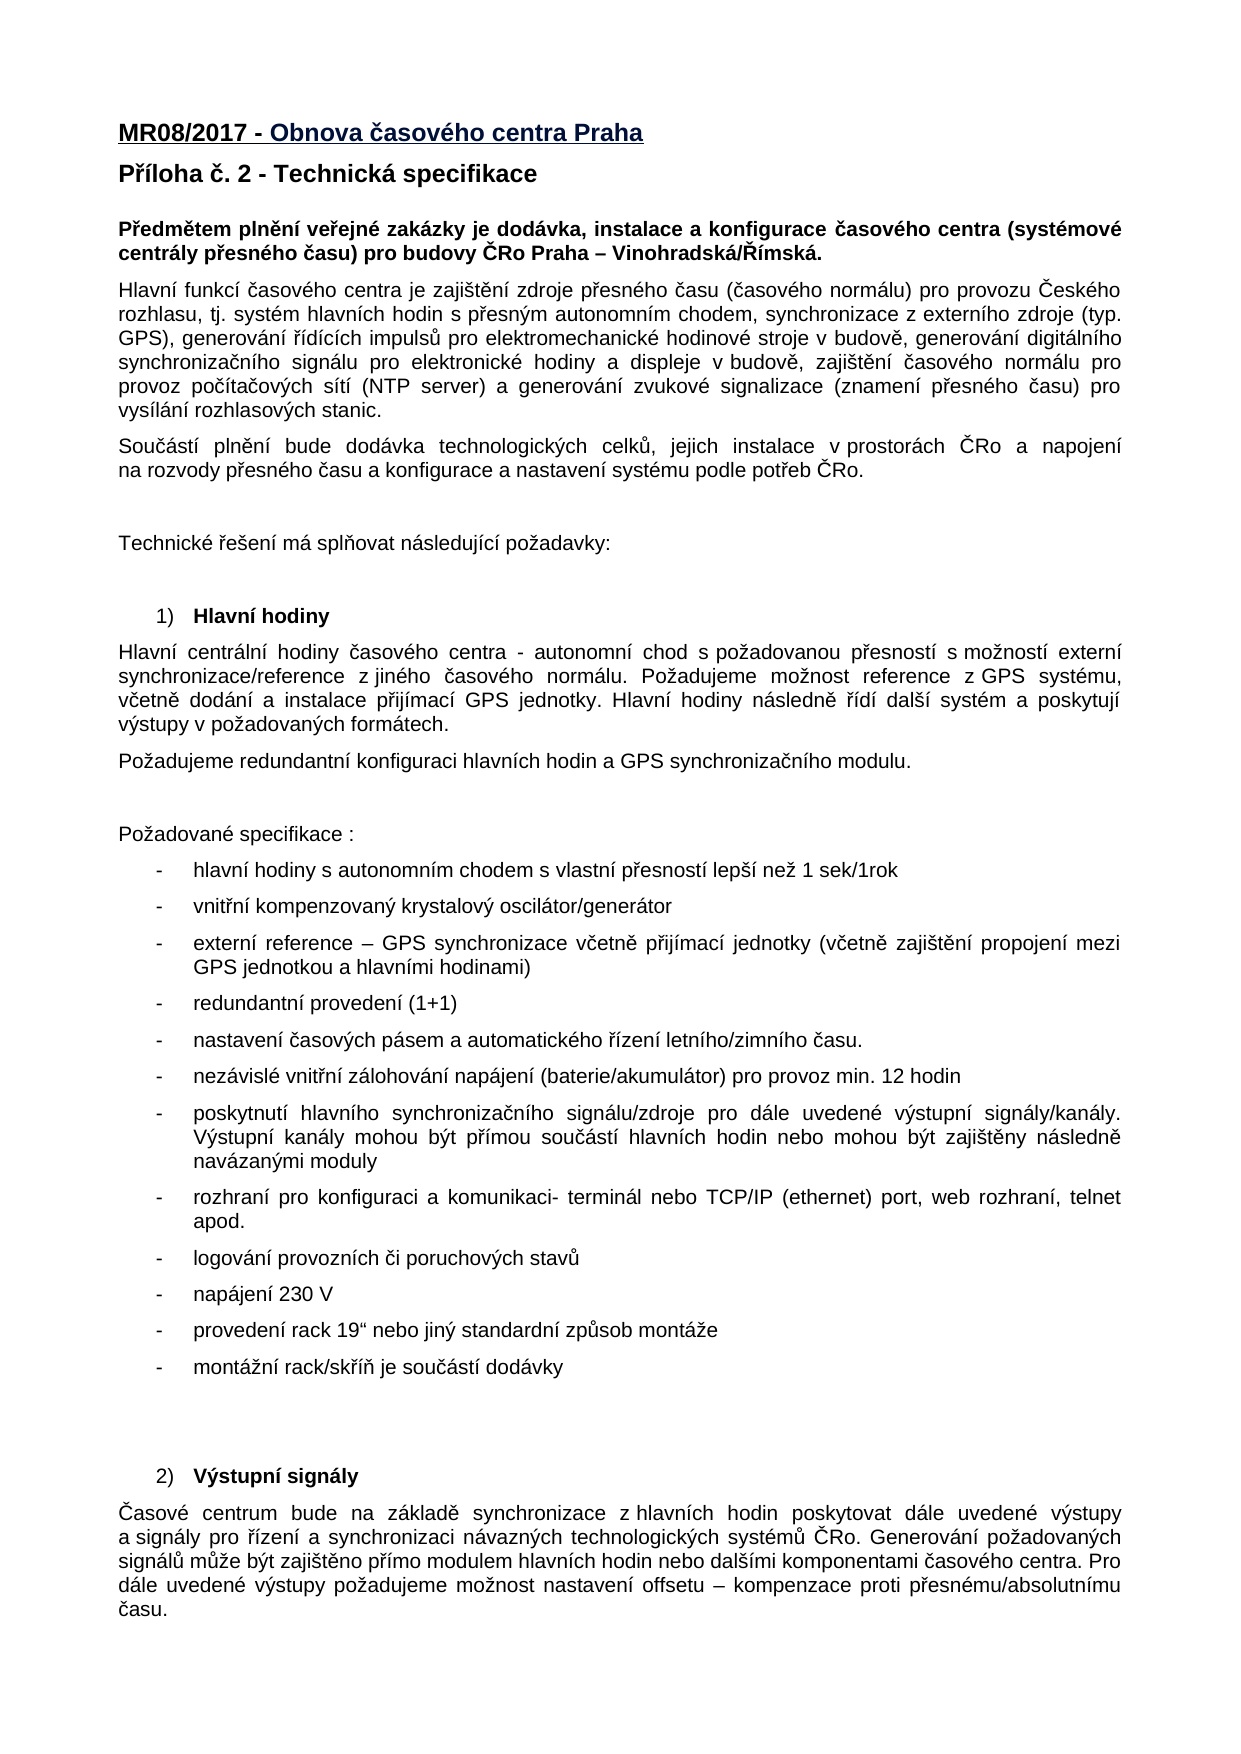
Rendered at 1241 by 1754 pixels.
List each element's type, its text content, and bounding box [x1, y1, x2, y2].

list napájení 230 V [156, 1282, 1122, 1306]
text MR08/2017 - Obnova časového centra Praha [118, 118, 1122, 147]
list nastavení časových pásem a automatického řízení letního/zimního času. [156, 1028, 1122, 1052]
list rozhraní pro konfiguraci a komunikaci- terminál nebo TCP/IP (ethernet) port, web rozhraní, telnet apod. [156, 1185, 1122, 1233]
list montážní rack/skříň je součástí dodávky [156, 1355, 1122, 1379]
list hlavní hodiny s autonomním chodem s vlastní přesností lepší než 1 sek/1rok [156, 858, 1122, 882]
list Výstupní signály [156, 1464, 1122, 1488]
text Časové centrum bude na základě synchronizace z hlavních hodin poskytovat dále uvedené výstupy a signály pro řízení a synchronizaci návazných technologických systémů ČRo. Generování požadovaných signálů může být zajištěno přímo modulem hlavních hodin nebo dalšími komponentami časového centra. Pro dále uvedené výstupy požadujeme možnost nastavení offsetu – kompenzace proti přesnému/absolutnímu času. [118, 1501, 1122, 1620]
list redundantní provedení (1+1) [156, 991, 1122, 1015]
text Předmětem plnění veřejné zakázky je dodávka, instalace a konfigurace časového centra (systémové centrály přesného času) pro budovy ČRo Praha – Vinohradská/Římská. [118, 217, 1122, 265]
text Hlavní funkcí časového centra je zajištění zdroje přesného času (časového normálu) pro provozu Českého rozhlasu, tj. systém hlavních hodin s přesným autonomním chodem, synchronizace z externího zdroje (typ. GPS), generování řídících impulsů pro elektromechanické hodinové stroje v budově, generování digitálního synchronizačního signálu pro elektronické hodiny a displeje v budově, zajištění časového normálu pro provoz počítačových sítí (NTP server) a generování zvukové signalizace (znamení přesného času) pro vysílání rozhlasových stanic. [118, 278, 1122, 421]
text Požadujeme redundantní konfiguraci hlavních hodin a GPS synchronizačního modulu. [118, 748, 1122, 772]
text Technické řešení má splňovat následující požadavky: [118, 531, 1122, 555]
text Příloha č. 2 - Technická specifikace [118, 159, 1122, 188]
list nezávislé vnitřní zálohování napájení (baterie/akumulátor) pro provoz min. 12 hodin [156, 1064, 1122, 1088]
text Požadované specifikace : [118, 821, 1122, 845]
list vnitřní kompenzovaný krystalový oscilátor/generátor [156, 894, 1122, 918]
list externí reference – GPS synchronizace včetně přijímací jednotky (včetně zajištění propojení mezi GPS jednotkou a hlavními hodinami) [156, 931, 1122, 979]
list poskytnutí hlavního synchronizačního signálu/zdroje pro dále uvedené výstupní signály/kanály. Výstupní kanály mohou být přímou součástí hlavních hodin nebo mohou být zajištěny následně navázanými moduly [156, 1101, 1122, 1172]
text Součástí plnění bude dodávka technologických celků, jejich instalace v prostorách ČRo a napojení na rozvody přesného času a konfigurace a nastavení systému podle potřeb ČRo. [118, 434, 1122, 482]
list Hlavní hodiny [156, 604, 1122, 628]
list provedení rack 19“ nebo jiný standardní způsob montáže [156, 1318, 1122, 1342]
text Hlavní centrální hodiny časového centra - autonomní chod s požadovanou přesností s možností externí synchronizace/reference z jiného časového normálu. Požadujeme možnost reference z GPS systému, včetně dodání a instalace přijímací GPS jednotky. Hlavní hodiny následně řídí další systém a poskytují výstupy v požadovaných formátech. [118, 640, 1122, 736]
list logování provozních či poruchových stavů [156, 1245, 1122, 1269]
